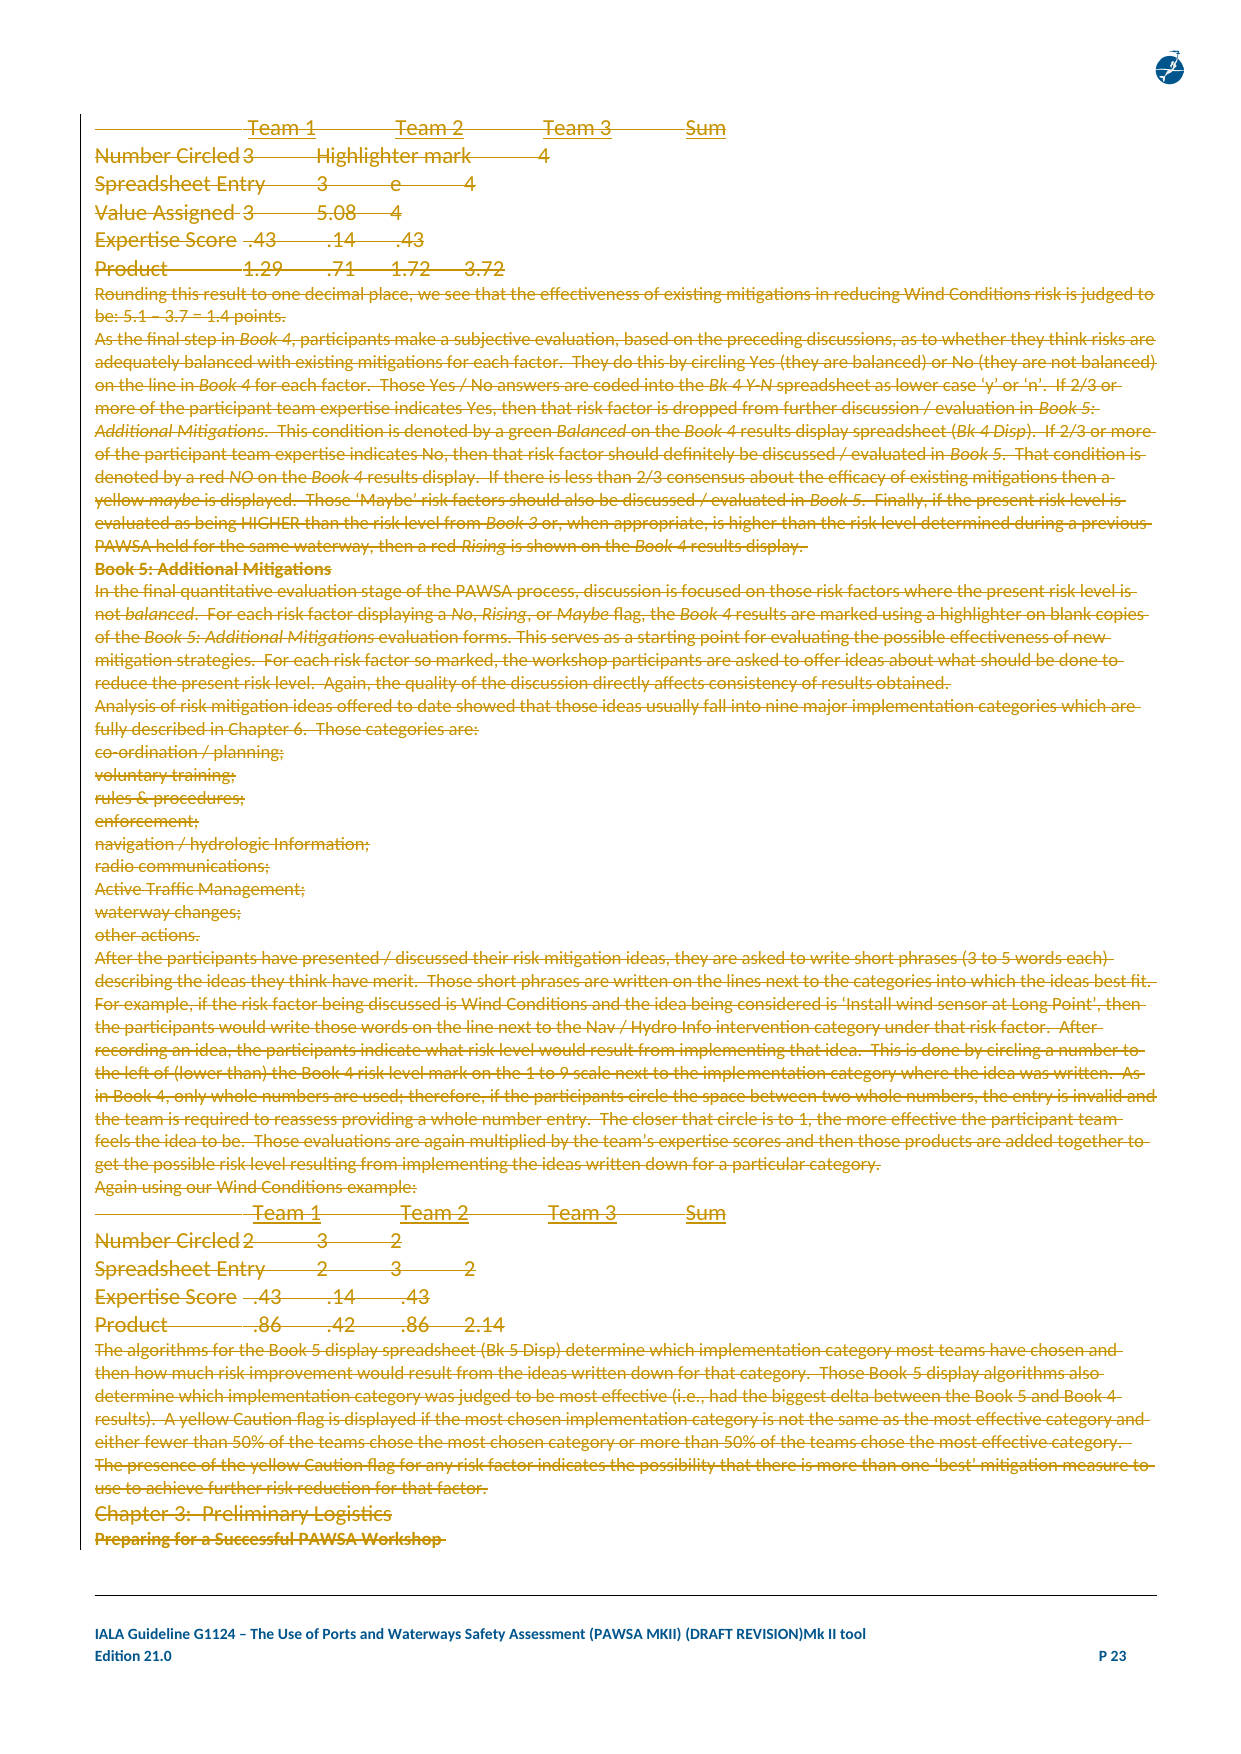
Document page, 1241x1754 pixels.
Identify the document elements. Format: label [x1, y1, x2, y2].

picture [1124, 0, 1241, 119]
